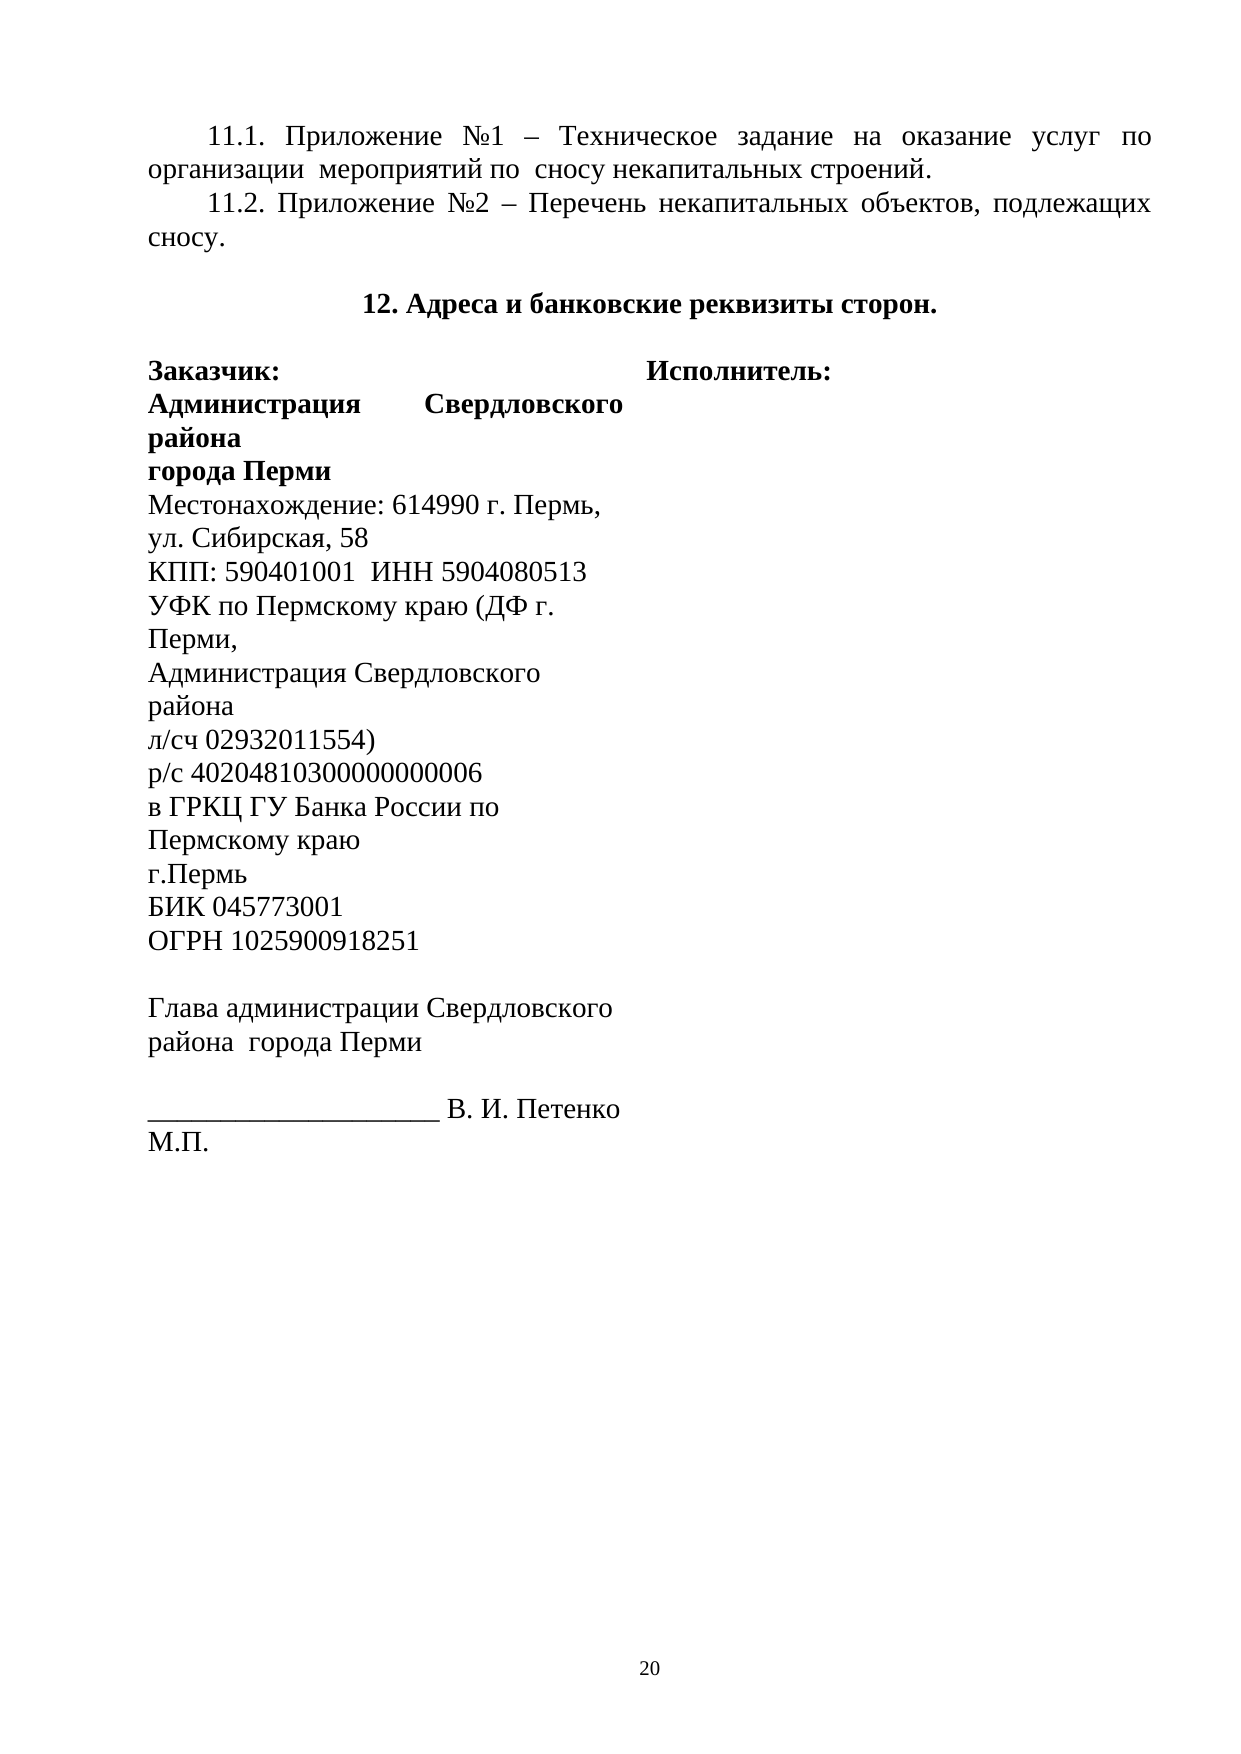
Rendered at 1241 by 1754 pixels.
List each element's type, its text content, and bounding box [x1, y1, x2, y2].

table_header Исполнитель: [635, 353, 1122, 1158]
text 11.1. Приложение №1 – Техническое задание на оказание услуг по организации мероприятий по сносу некапитальных строений. [148, 118, 1152, 185]
text 11.2. Приложение №2 – Перечень некапитальных объектов, подлежащих сносу. [148, 185, 1152, 252]
table_header Заказчик: Администрация Свердловского района города Перми Местонахождение: . Пермь, ул. Сибирская, 58 КПП: 590401001 ИНН 5904080513 УФК по Пермскому краю (ДФ г. Перми, Администрация Свердловского района л/сч 02932011554) р/с 40204810300000000006 в ГРКЦ ГУ Банка России по Пермскому краю г.Пермь БИК 045773001 ОГРН 1025900918251 Глава администрации Свердловского района города Перми ____________________ В. И. Петенко М.П. [136, 353, 635, 1158]
text 12. Адреса и банковские реквизиты сторон. [148, 286, 1152, 319]
